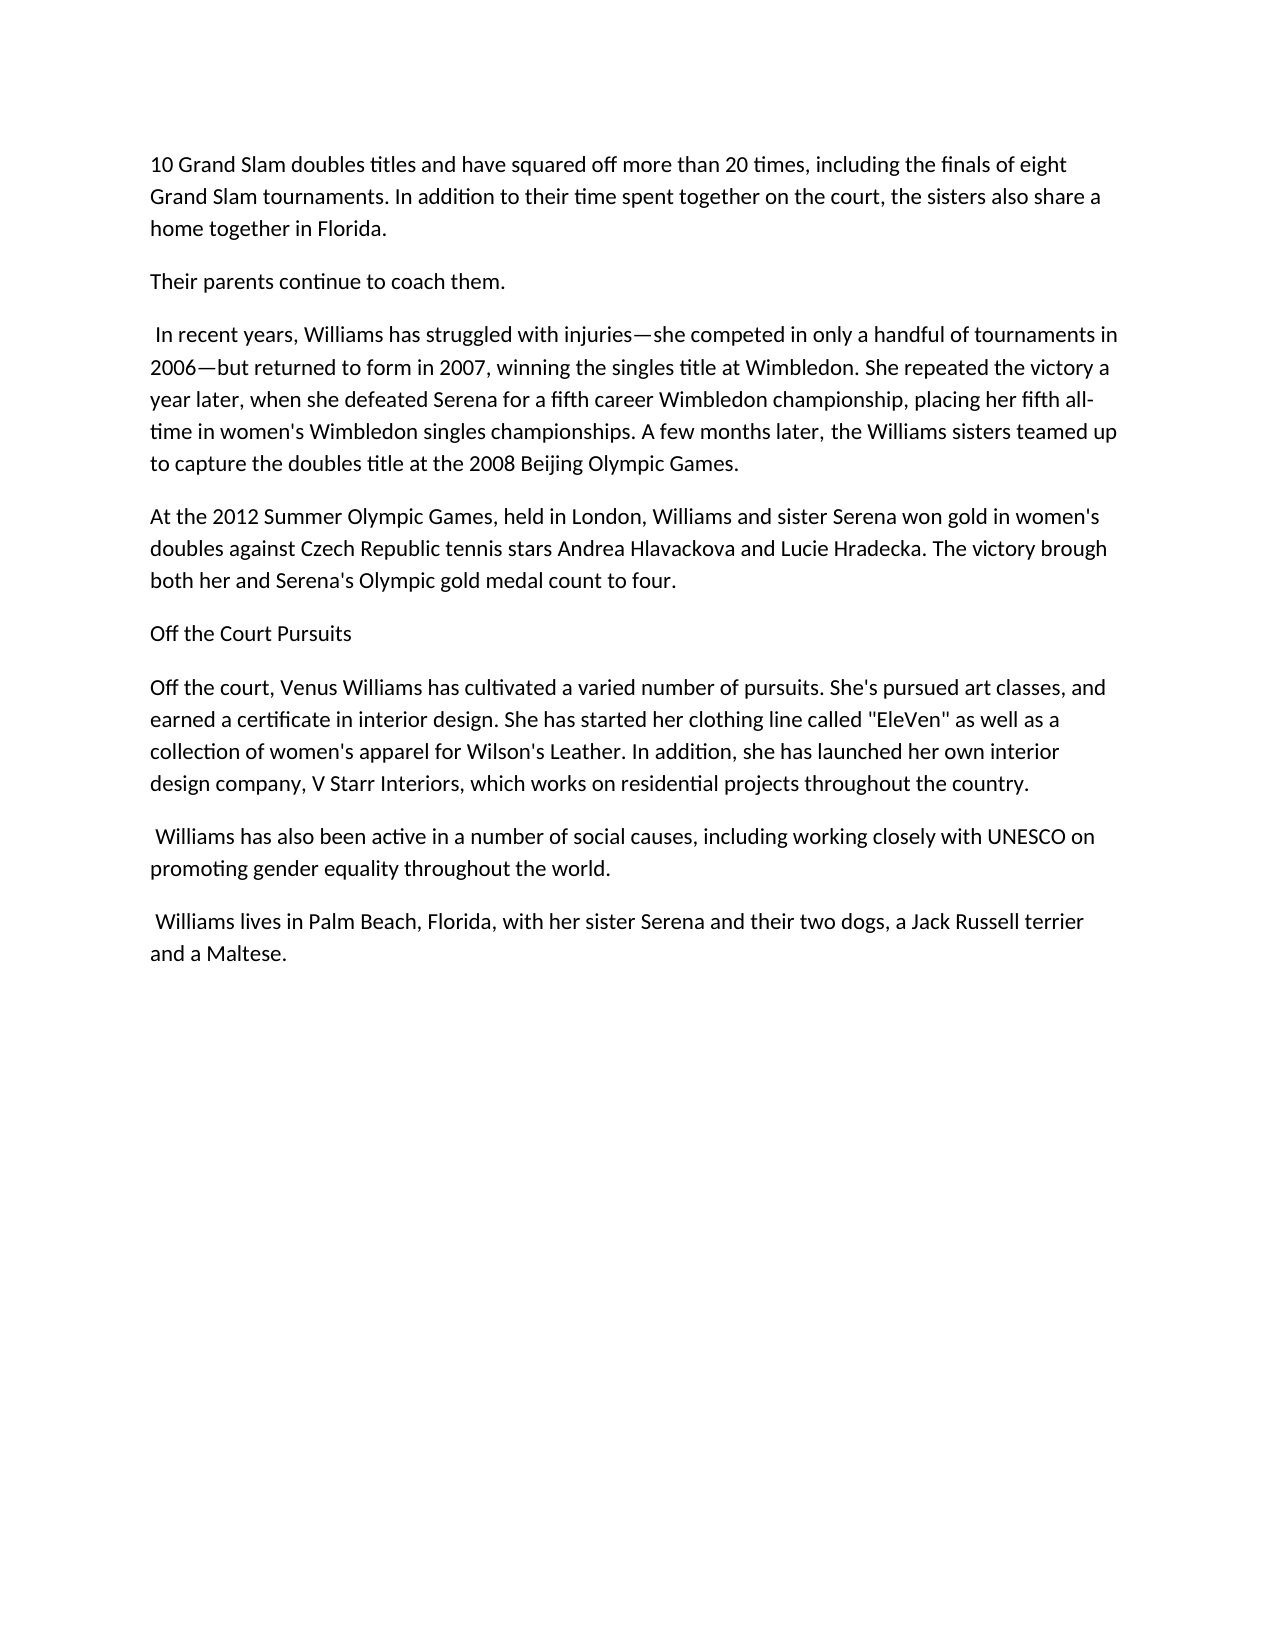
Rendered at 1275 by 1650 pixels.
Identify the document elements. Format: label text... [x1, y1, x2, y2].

text Their parents continue to coach them. [150, 267, 1125, 295]
text At the 2012 Summer Olympic Games, held in London, Williams and sister Serena won gold in women's doubles against Czech Republic tennis stars Andrea Hlavackova and Lucie Hradecka. The victory brough both her and Serena's Olympic gold medal count to four. [150, 502, 1125, 594]
text Williams has also been active in a number of social causes, including working closely with UNESCO on promoting gender equality throughout the world. [150, 822, 1125, 882]
text In recent years, Williams has struggled with injuries—she competed in only a handful of tournaments in 2006—but returned to form in 2007, winning the singles title at Wimbledon. She repeated the victory a year later, when she defeated Serena for a fifth career Wimbledon championship, placing her fifth all-time in women's Wimbledon singles championships. A few months later, the Williams sisters teamed up to capture the doubles title at the 2008 Beijing Olympic Games. [150, 320, 1125, 477]
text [150, 150, 1125, 242]
text Off the Court Pursuits [150, 619, 1125, 648]
text Off the court, Venus Williams has cultivated a varied number of pursuits. She's pursued art classes, and earned a certificate in interior design. She has started her clothing line called "EleVen" as well as a collection of women's apparel for Wilson's Leather. In addition, she has launched her own interior design company, V Starr Interiors, which works on residential projects throughout the country. [150, 673, 1125, 797]
text Williams lives in Palm Beach, Florida, with her sister Serena and their two dogs, a Jack Russell terrier and a Maltese. [150, 907, 1125, 968]
